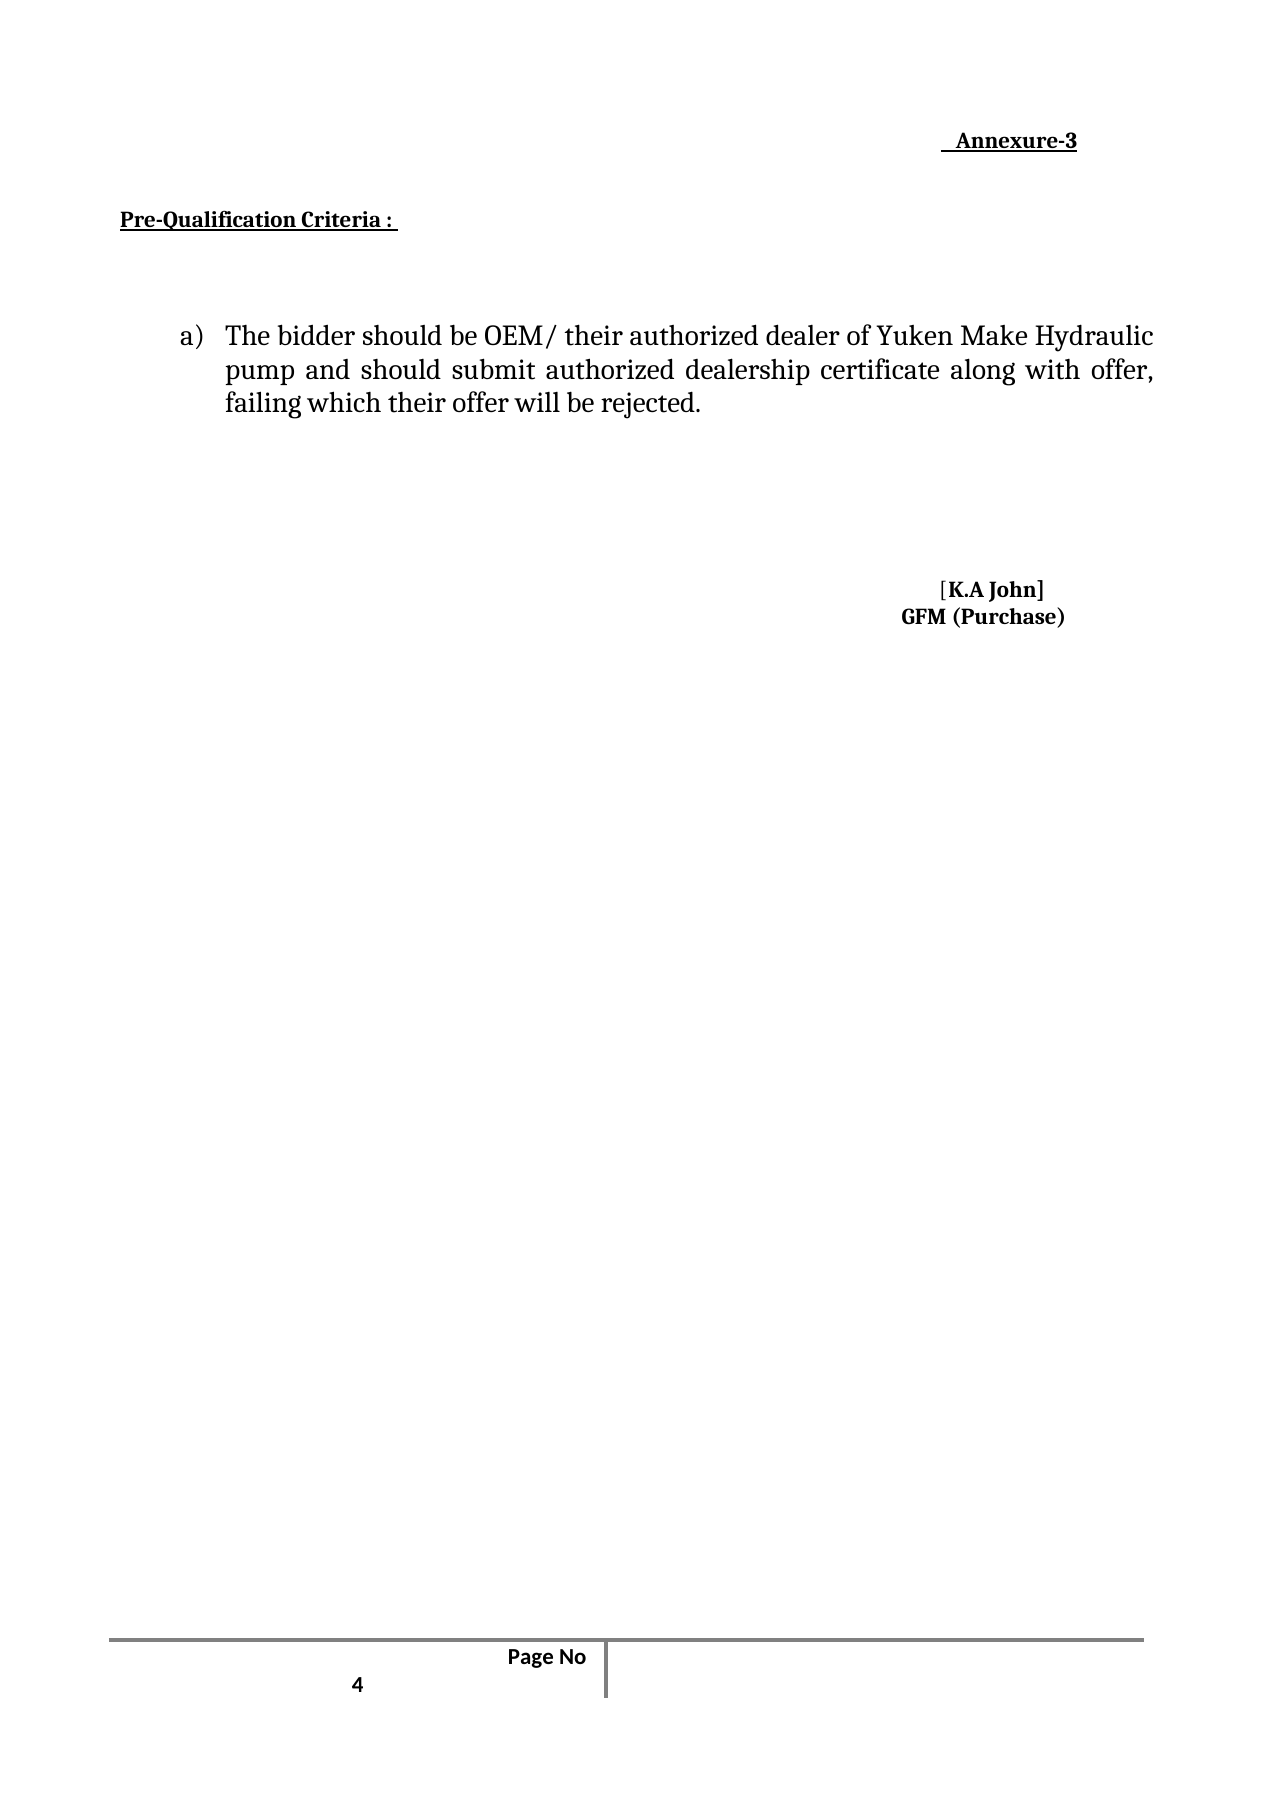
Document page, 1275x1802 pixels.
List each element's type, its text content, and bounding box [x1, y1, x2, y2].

text Annexure-3 [795, 128, 1155, 154]
list The bidder should be OEM/ their authorized dealer of Yuken Make Hydraulic pump and should submit authorized dealership certificate along with offer, failing which their offer will be rejected. [180, 319, 1155, 420]
text Pre-Qualification Criteria : [120, 207, 1155, 233]
text GFM (Purchase) [120, 604, 1155, 630]
text [K.A John] [120, 577, 1155, 604]
